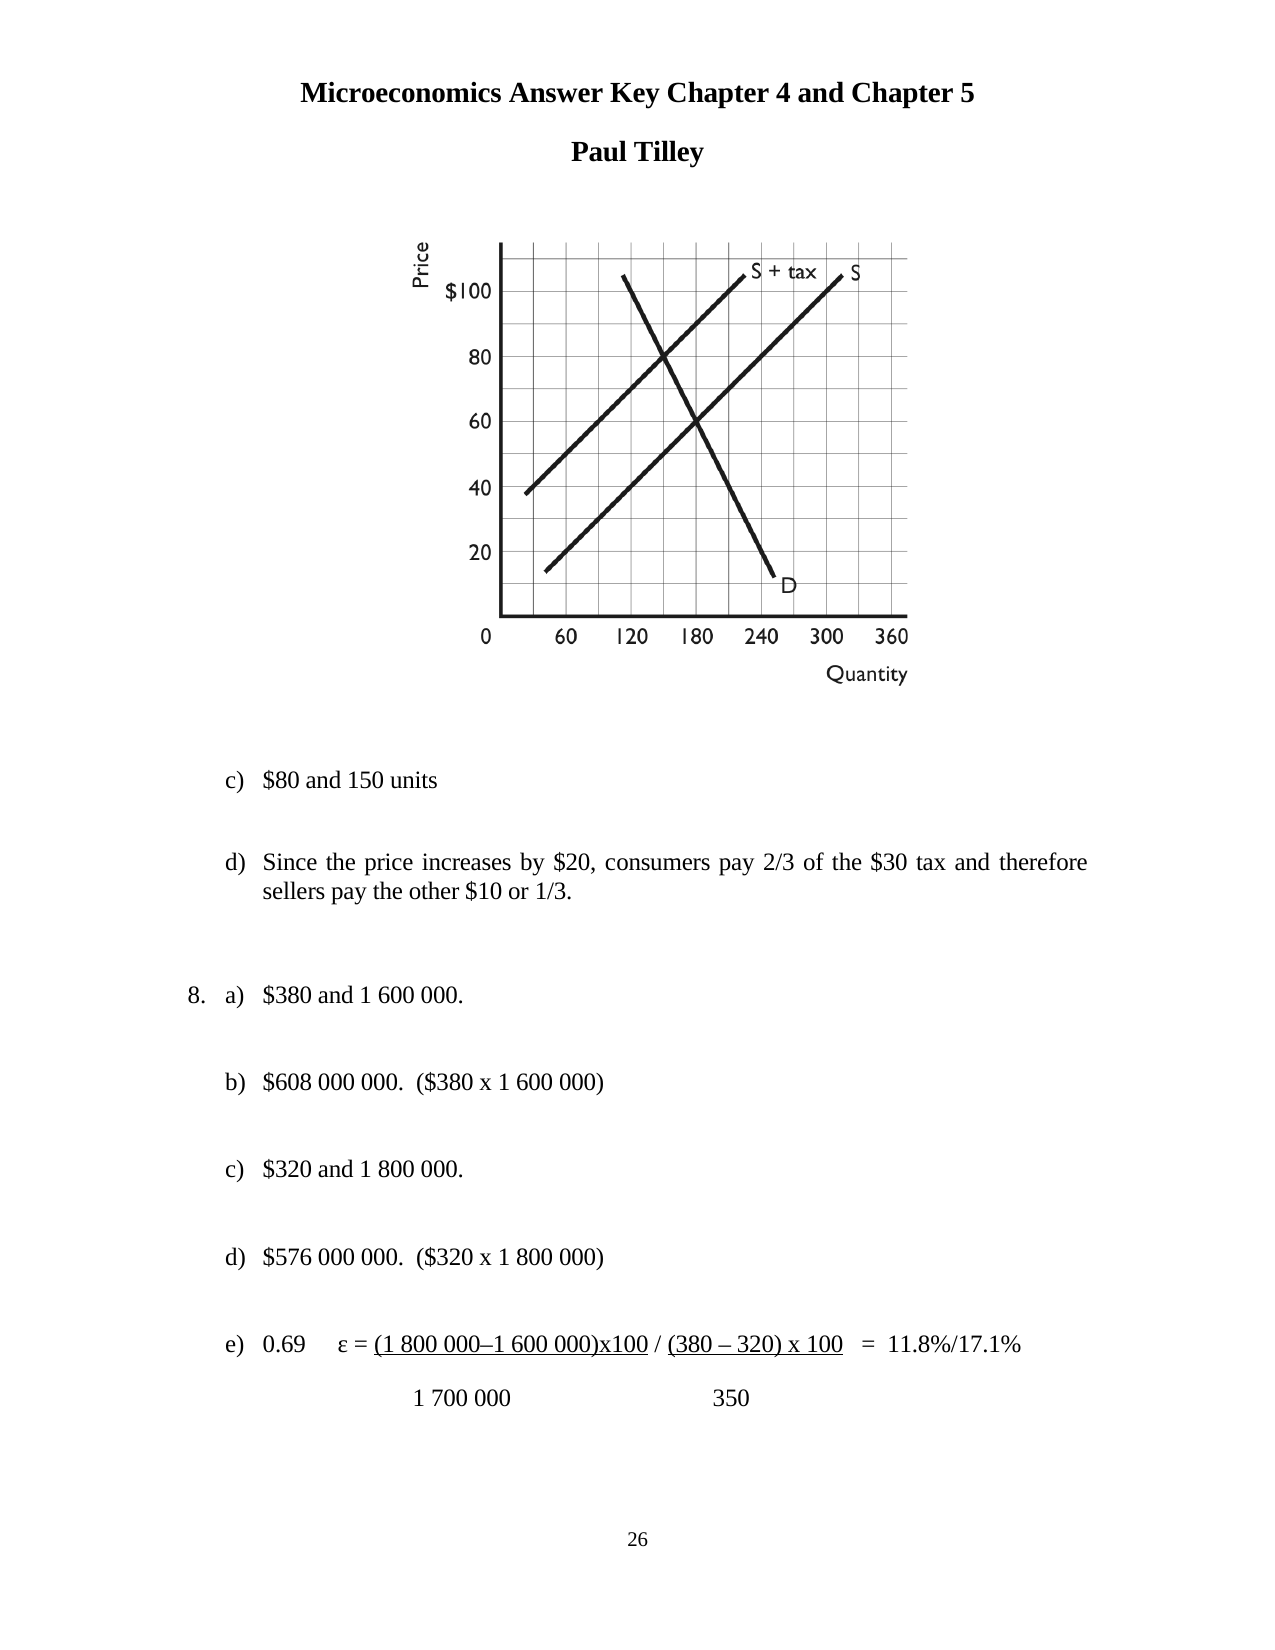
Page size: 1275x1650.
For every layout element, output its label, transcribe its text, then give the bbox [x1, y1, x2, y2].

text e) 0.69 ε = (1 800 000–1 600 000)x100 / (380 – 320) x 100 = 11.8%/17.1% [187, 1329, 1087, 1357]
text d) $576 000 000. ($320 x 1 800 000) [187, 1242, 1087, 1270]
text c) $80 and 150 units [187, 765, 1087, 794]
text d) Since the price increases by $20, consumers pay 2/3 of the $30 tax and therefore sellers pay the other $10 or 1/3. [187, 847, 1087, 905]
text 1 700 000 350 [187, 1383, 1087, 1411]
text b) $608 000 000. ($380 x 1 600 000) [187, 1067, 1087, 1096]
picture [412, 242, 908, 686]
text c) $320 and 1 800 000. [187, 1154, 1087, 1183]
text 8. a) $380 and 1 600 000. [187, 980, 1087, 1009]
